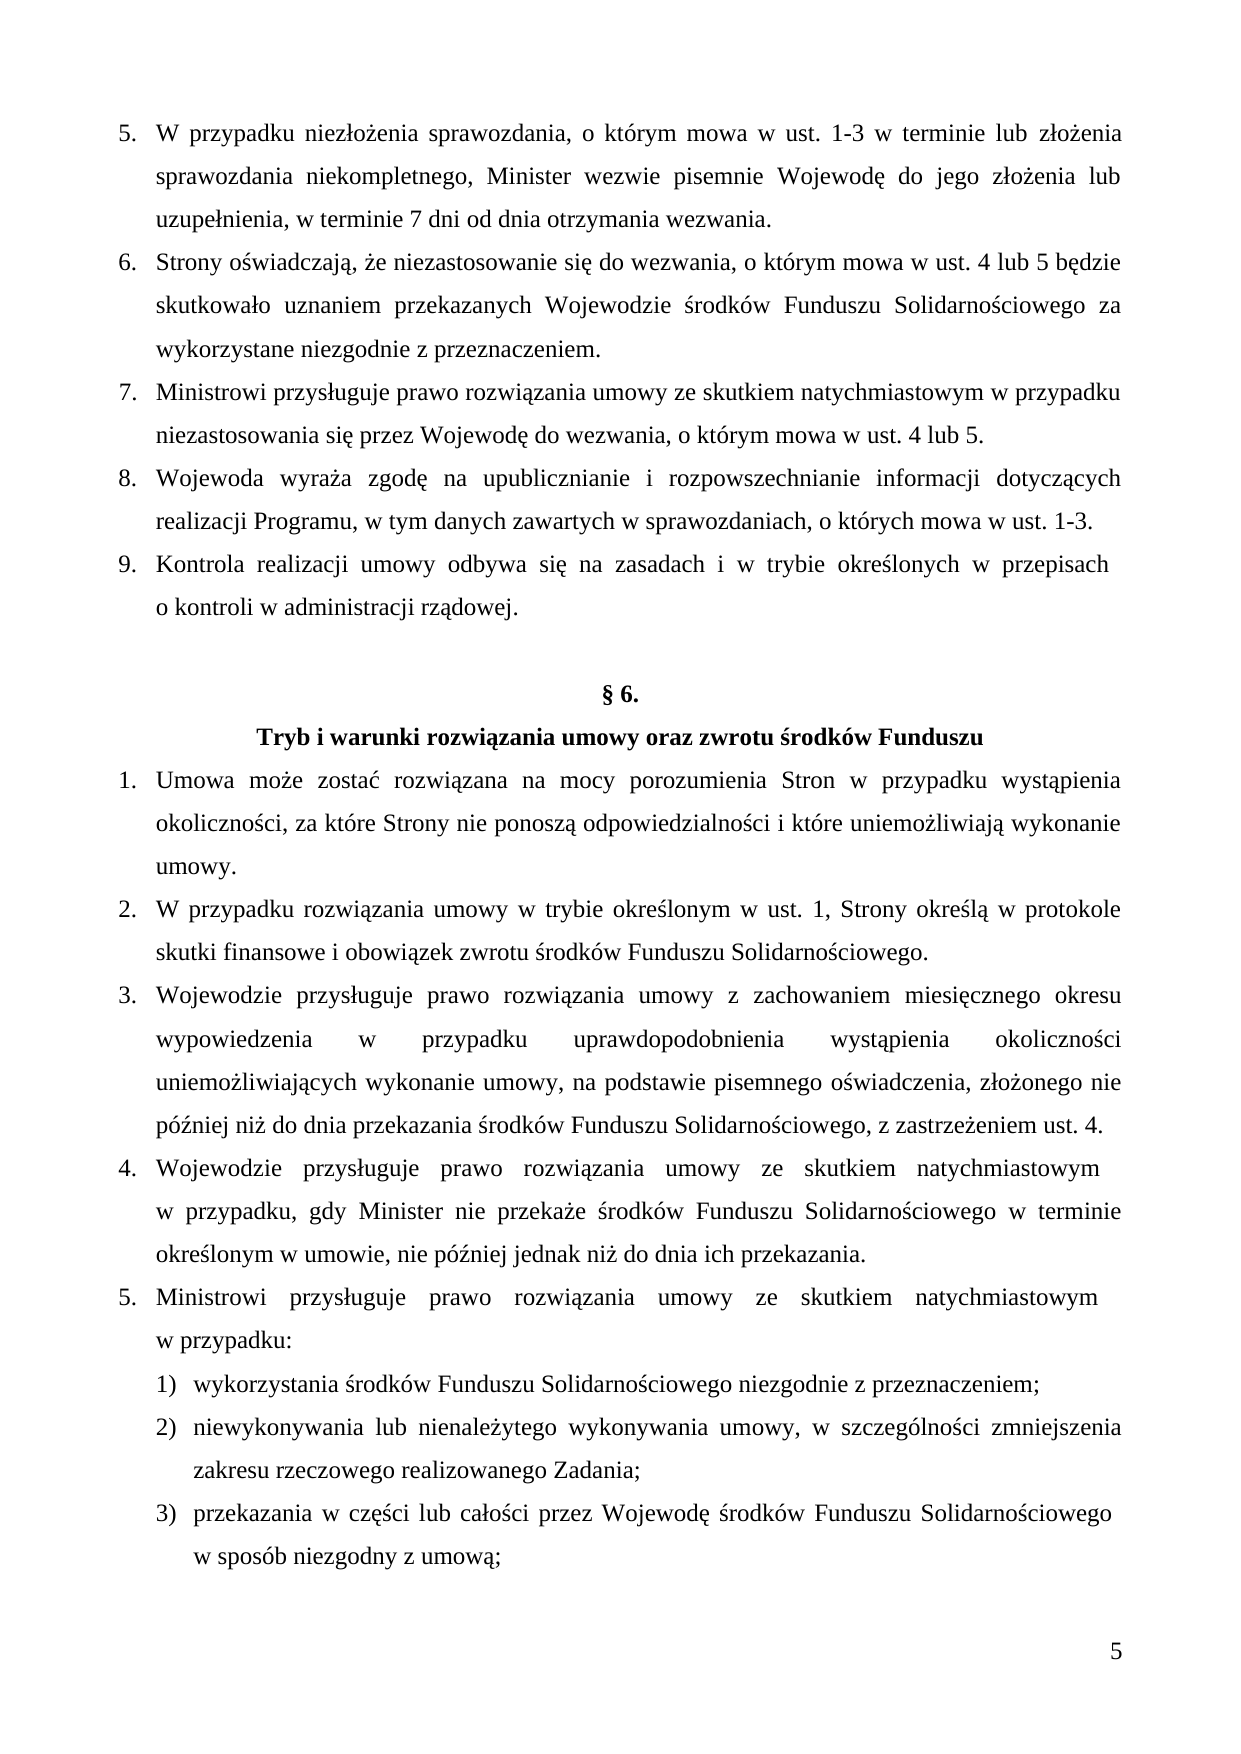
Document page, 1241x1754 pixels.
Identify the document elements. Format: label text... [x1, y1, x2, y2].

list W przypadku rozwiązania umowy w trybie określonym w ust. 1, Strony określą w protokole skutki finansowe i obowiązek zwrotu środków Funduszu Solidarnościowego. [118, 894, 1122, 966]
list Umowa może zostać rozwiązana na mocy porozumienia Stron w przypadku wystąpienia okoliczności, za które Strony nie ponoszą odpowiedzialności i które uniemożliwiają wykonanie umowy. [118, 765, 1122, 880]
list Kontrola realizacji umowy odbywa się na zasadach i w trybie określonych w przepisach o kontroli w administracji rządowej. [118, 549, 1122, 621]
list Wojewoda wyraża zgodę na upublicznianie i rozpowszechnianie informacji dotyczących realizacji Programu, w tym danych zawartych w sprawozdaniach, o których mowa w ust. 1-3. [118, 463, 1122, 535]
text Tryb i warunki rozwiązania umowy oraz zwrotu środków Funduszu [118, 722, 1122, 751]
list Ministrowi przysługuje prawo rozwiązania umowy ze skutkiem natychmiastowym w przypadku niezastosowania się przez Wojewodę do wezwania, o którym mowa w ust. 4 lub 5. [118, 377, 1122, 449]
list niewykonywania lub nienależytego wykonywania umowy, w szczególności zmniejszenia zakresu rzeczowego realizowanego Zadania; [156, 1412, 1122, 1484]
list Ministrowi przysługuje prawo rozwiązania umowy ze skutkiem natychmiastowym w przypadku: [118, 1282, 1122, 1354]
list Wojewodzie przysługuje prawo rozwiązania umowy ze skutkiem natychmiastowym w przypadku, gdy Minister nie przekaże środków Funduszu Solidarnościowego w terminie określonym w umowie, nie później jednak niż do dnia ich przekazania. [118, 1153, 1122, 1268]
list wykorzystania środków Funduszu Solidarnościowego niezgodnie z przeznaczeniem; [156, 1369, 1122, 1397]
text § 6. [118, 679, 1122, 707]
list W przypadku niezłożenia sprawozdania, o którym mowa w ust. 1-3 w terminie lub złożenia sprawozdania niekompletnego, Minister wezwie pisemnie Wojewodę do jego złożenia lub uzupełnienia, w terminie 7 dni od dnia otrzymania wezwania. [118, 118, 1122, 233]
list przekazania w części lub całości przez Wojewodę środków Funduszu Solidarnościowego w sposób niezgodny z umową; [156, 1498, 1122, 1570]
list Wojewodzie przysługuje prawo rozwiązania umowy z zachowaniem miesięcznego okresu wypowiedzenia w przypadku uprawdopodobnienia wystąpienia okoliczności uniemożliwiających wykonanie umowy, na podstawie pisemnego oświadczenia, złożonego nie później niż do dnia przekazania środków Funduszu Solidarnościowego, z zastrzeżeniem ust. 4. [118, 981, 1122, 1139]
list Strony oświadczają, że niezastosowanie się do wezwania, o którym mowa w ust. 4 lub 5 będzie skutkowało uznaniem przekazanych Wojewodzie środków Funduszu Solidarnościowego za wykorzystane niezgodnie z przeznaczeniem. [118, 247, 1122, 362]
